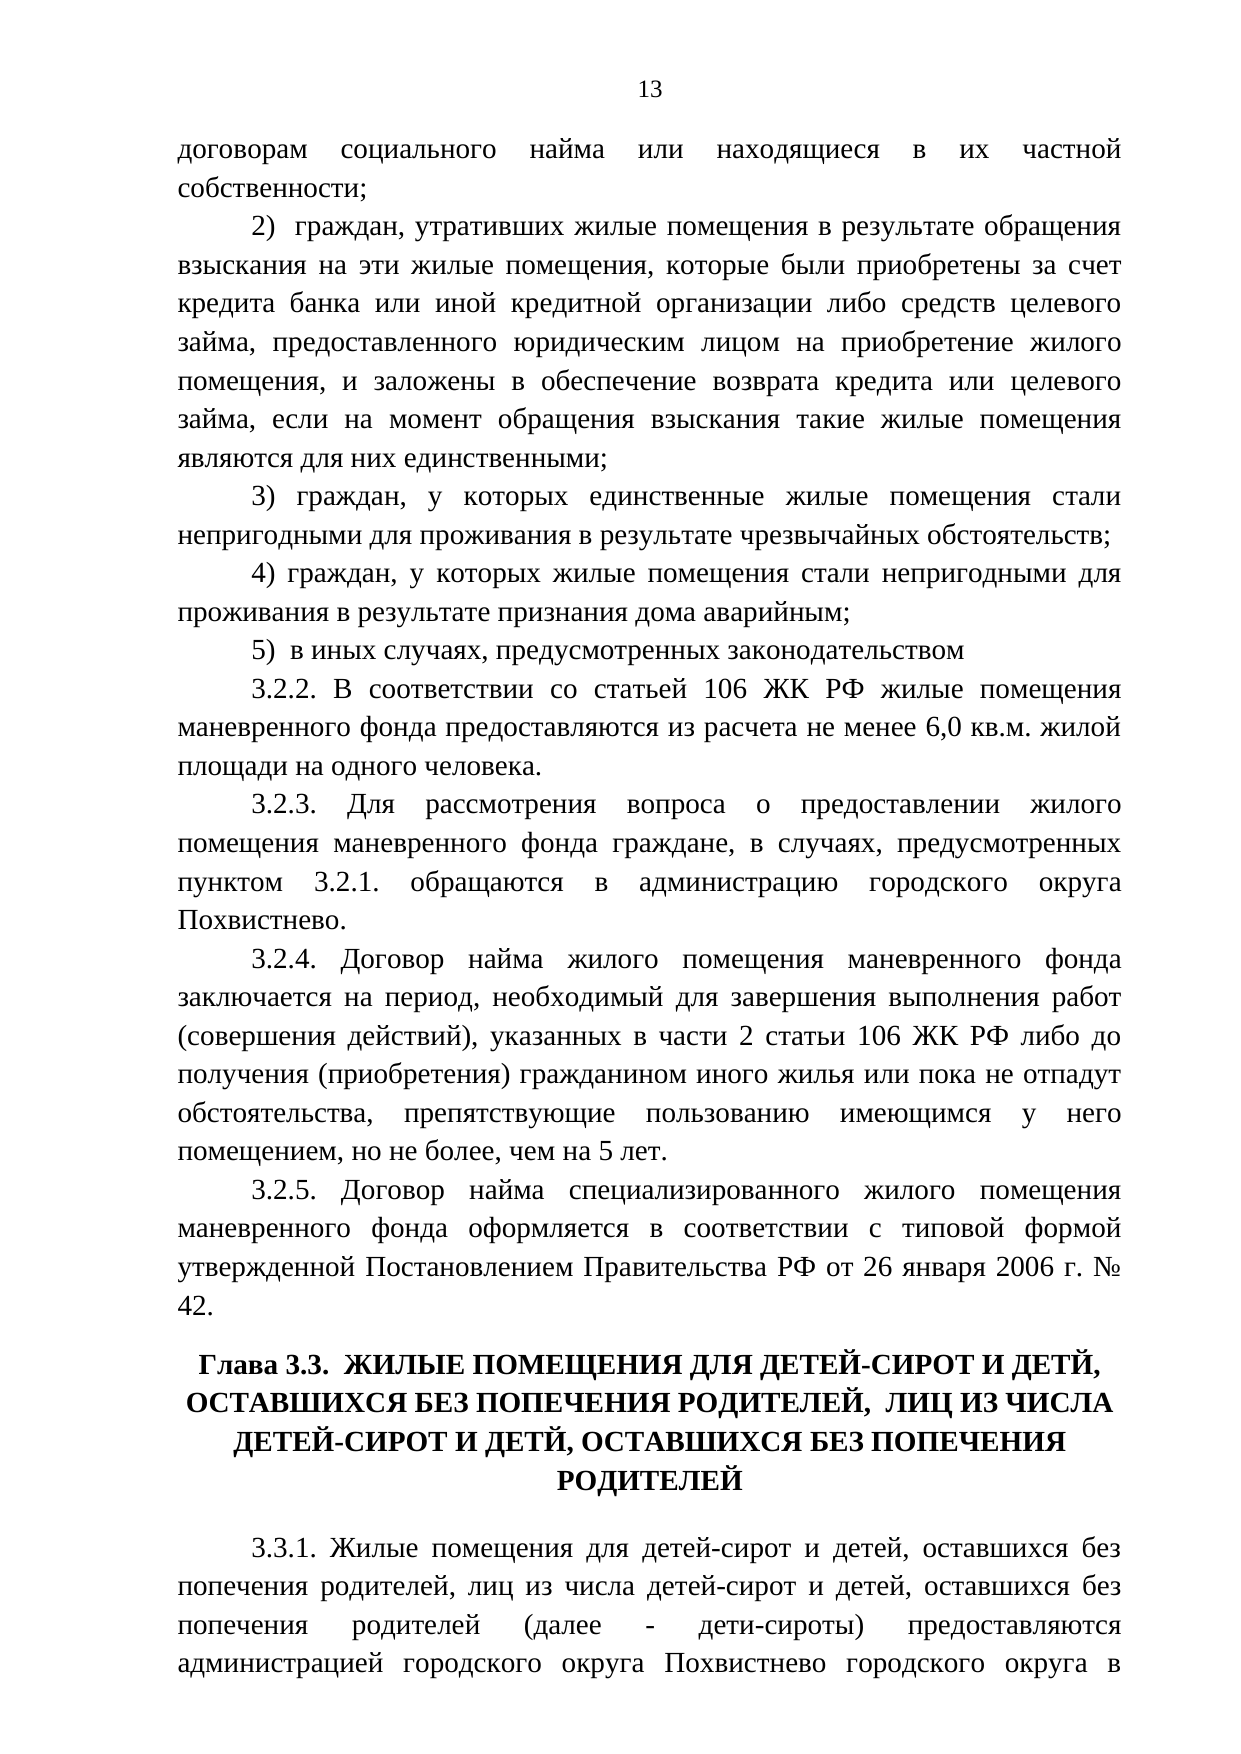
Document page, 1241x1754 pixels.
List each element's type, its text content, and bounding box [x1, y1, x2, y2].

text 3.2.2. В соответствии со статьей 106 ЖК РФ жилые помещения маневренного фонда предоставляются из расчета не менее 6,0 кв.м. жилой площади на одного человека. [177, 671, 1122, 782]
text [177, 131, 1122, 203]
text 5) в иных случаях, предусмотренных законодательством [177, 632, 1122, 666]
text 3.2.3. Для рассмотрения вопроса о предоставлении жилого помещения маневренного фонда граждане, в случаях, предусмотренных пунктом 3.2.1. обращаются в администрацию городского округа Похвистнево. [177, 787, 1122, 936]
text 3.2.5. Договор найма специализированного жилого помещения маневренного фонда оформляется в соответствии с типовой формой утвержденной Постановлением Правительства РФ от 26 января 2006 г. № 42. [177, 1172, 1122, 1321]
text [177, 1530, 1122, 1679]
subtitle Глава 3.3. ЖИЛЫЕ ПОМЕЩЕНИЯ ДЛЯ ДЕТЕЙ-СИРОТ И ДЕТЙ, ОСТАВШИХСЯ БЕЗ ПОПЕЧЕНИЯ РОДИТЕЛЕЙ, ЛИЦ ИЗ ЧИСЛА ДЕТЕЙ-СИРОТ И ДЕТЙ, ОСТАВШИХСЯ БЕЗ ПОПЕЧЕНИЯ РОДИТЕЛЕЙ [177, 1347, 1122, 1496]
text 3) граждан, у которых единственные жилые помещения стали непригодными для проживания в результате чрезвычайных обстоятельств; [177, 478, 1122, 550]
text 2) граждан, утративших жилые помещения в результате обращения взыскания на эти жилые помещения, которые были приобретены за счет кредита банка или иной кредитной организации либо средств целевого займа, предоставленного юридическим лицом на приобретение жилого помещения, и заложены в обеспечение возврата кредита или целевого займа, если на момент обращения взыскания такие жилые помещения являются для них единственными; [177, 208, 1122, 473]
text 3.2.4. Договор найма жилого помещения маневренного фонда заключается на период, необходимый для завершения выполнения работ (совершения действий), указанных в части 2 статьи 106 ЖК РФ либо до получения (приобретения) гражданином иного жилья или пока не отпадут обстоятельства, препятствующие пользованию имеющимся у него помещением, но не более, чем на 5 лет. [177, 941, 1122, 1167]
text 4) граждан, у которых жилые помещения стали непригодными для проживания в результате признания дома аварийным; [177, 555, 1122, 627]
